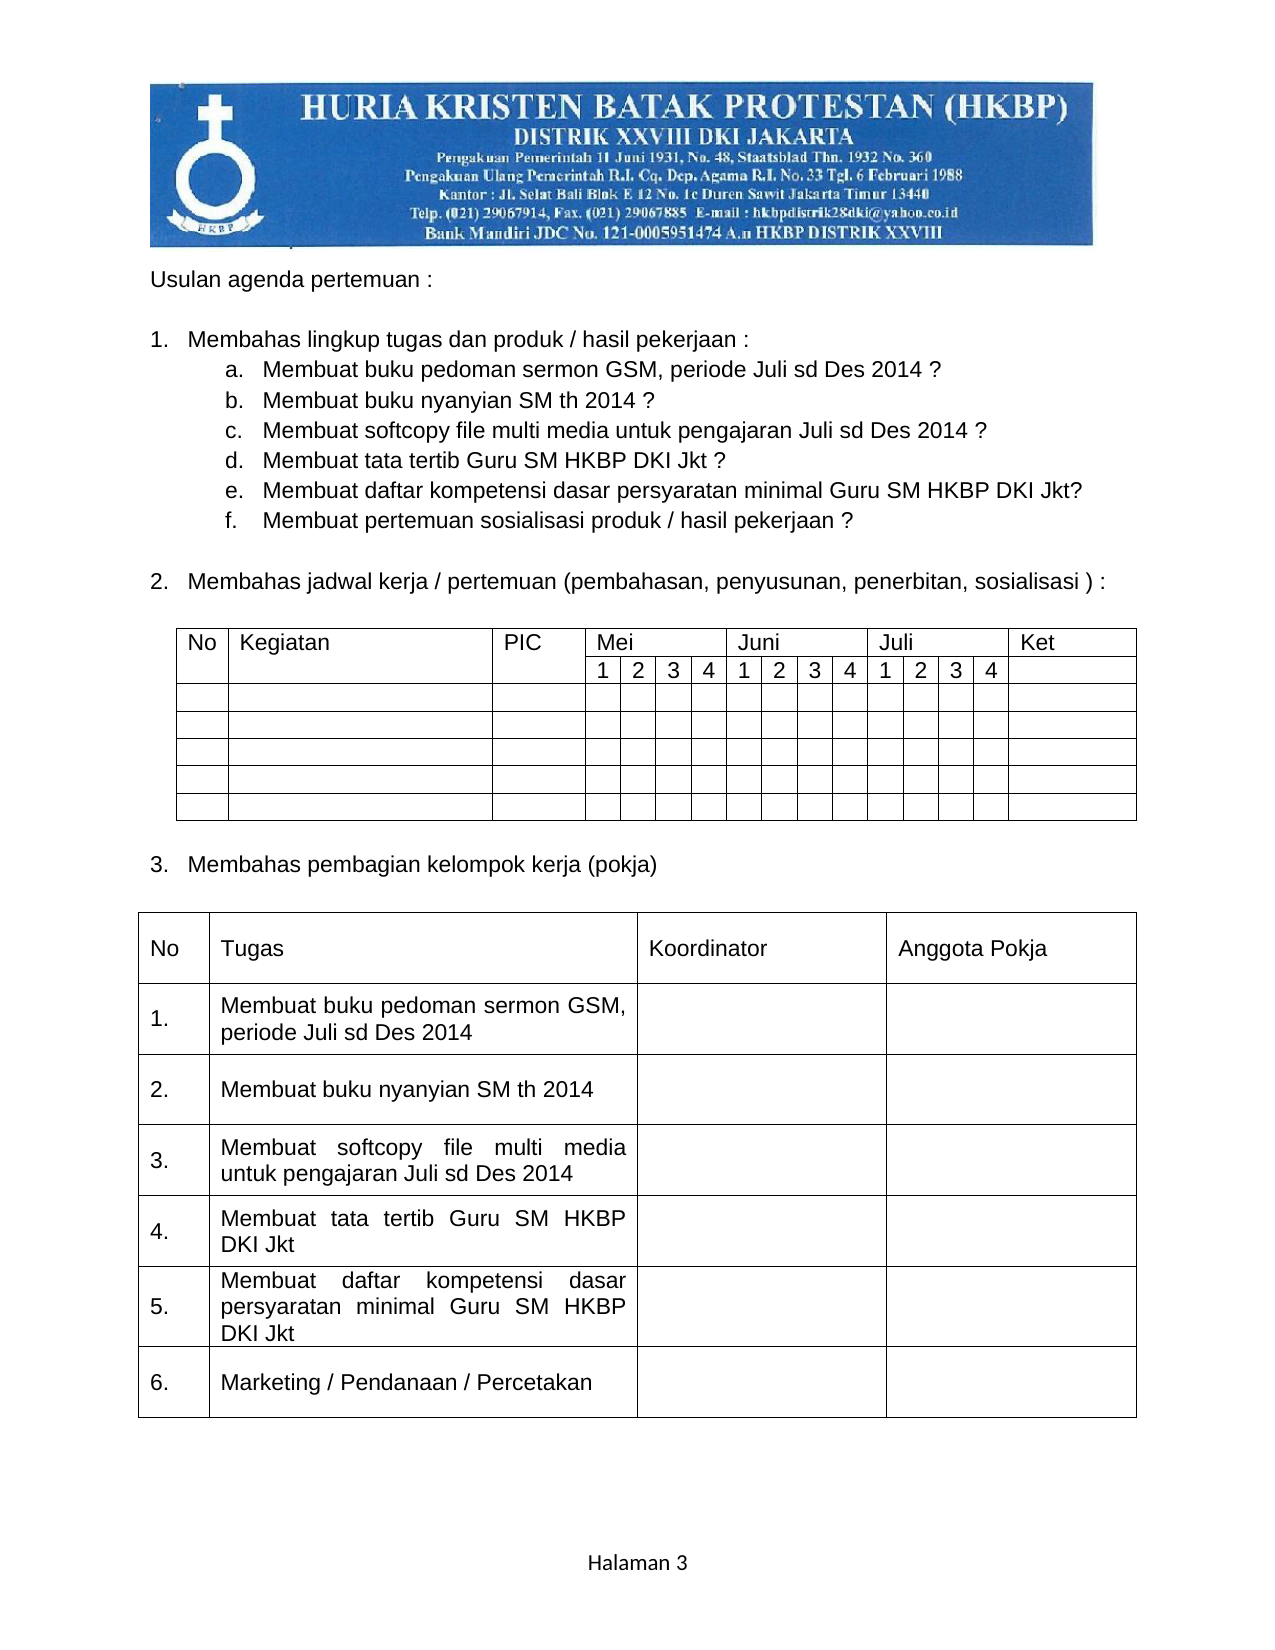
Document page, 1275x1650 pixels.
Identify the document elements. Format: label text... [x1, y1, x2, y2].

table_cell [939, 712, 973, 738]
table_cell [974, 766, 1008, 793]
table_cell [727, 766, 761, 793]
table_cell [692, 794, 726, 820]
table_header No [177, 629, 228, 683]
table_cell [177, 712, 228, 738]
table_cell [493, 766, 585, 793]
table_cell [762, 794, 797, 820]
table_cell [177, 739, 228, 765]
table_cell [638, 1196, 886, 1266]
table_header Kegiatan [229, 629, 492, 683]
table_header PIC [493, 629, 585, 683]
table_cell Marketing / Pendanaan / Percetakan [210, 1347, 637, 1417]
list Membuat daftar kompetensi dasar persyaratan minimal Guru SM HKBP DKI Jkt? [225, 477, 1125, 504]
table_cell [139, 1347, 209, 1417]
table_cell [1009, 712, 1136, 738]
list Membuat pertemuan sosialisasi produk / hasil pekerjaan ? [225, 507, 1125, 534]
table_cell Membuat softcopy file multi media untuk pengajaran Juli sd Des 2014 [210, 1125, 637, 1195]
table_header Mei [586, 629, 726, 656]
table_cell 1 [586, 657, 620, 683]
table_cell [798, 684, 832, 711]
table_cell [586, 794, 620, 820]
table_cell [868, 794, 903, 820]
table_cell [939, 684, 973, 711]
list Membuat softcopy file multi media untuk pengajaran Juli sd Des 2014 ? [225, 417, 1125, 443]
table_cell [1009, 766, 1136, 793]
table_cell [621, 712, 655, 738]
table_cell [638, 1055, 886, 1124]
table_cell Membuat tata tertib Guru SM HKBP DKI Jkt [210, 1196, 637, 1266]
table_cell [798, 739, 832, 765]
table_header Juni [727, 629, 867, 656]
table_cell [833, 712, 867, 738]
table_cell [656, 739, 691, 765]
table_cell 3 [798, 657, 832, 683]
table_cell [692, 712, 726, 738]
table_cell [727, 712, 761, 738]
table_cell [229, 766, 492, 793]
table_cell [904, 739, 938, 765]
table_cell [1009, 739, 1136, 765]
table_cell [656, 766, 691, 793]
table_cell [621, 766, 655, 793]
table_cell Membuat daftar kompetensi dasar persyaratan minimal Guru SM HKBP DKI Jkt [210, 1267, 637, 1346]
table_cell [638, 1267, 886, 1346]
table_cell [139, 984, 209, 1053]
table_cell [692, 684, 726, 711]
list Membuat buku nyanyian SM th 2014 ? [225, 387, 1125, 413]
table_cell 1 [727, 657, 761, 683]
picture [150, 73, 1105, 263]
table_cell [904, 794, 938, 820]
table_cell [586, 712, 620, 738]
table_cell [887, 1125, 1136, 1195]
table_cell [904, 684, 938, 711]
table_cell [762, 712, 797, 738]
table_header Tugas [210, 913, 637, 983]
table_cell [974, 739, 1008, 765]
table_cell [833, 766, 867, 793]
table_cell [621, 684, 655, 711]
table_cell [493, 684, 585, 711]
table_header Ket [1009, 629, 1136, 656]
table_header No [139, 913, 209, 983]
table_header Juli [868, 629, 1008, 656]
table_cell [887, 1196, 1136, 1266]
table_cell [177, 684, 228, 711]
table_cell [939, 739, 973, 765]
table_cell [638, 984, 886, 1053]
table_cell [887, 984, 1136, 1053]
table_cell [727, 794, 761, 820]
table_cell 4 [974, 657, 1008, 683]
table_cell [1009, 657, 1136, 683]
table_cell [798, 712, 832, 738]
list Membahas pembagian kelompok kerja (pokja) [150, 851, 1125, 878]
table_header Koordinator [638, 913, 886, 983]
list Membuat tata tertib Guru SM HKBP DKI Jkt ? [225, 447, 1125, 473]
table_cell [177, 766, 228, 793]
table_cell [762, 766, 797, 793]
table_cell [692, 739, 726, 765]
table_cell [762, 684, 797, 711]
table_cell [586, 739, 620, 765]
table_cell [833, 794, 867, 820]
table_cell [939, 766, 973, 793]
table_cell 1 [868, 657, 903, 683]
table_cell [586, 766, 620, 793]
table_header Anggota Pokja [887, 913, 1136, 983]
table_cell [493, 794, 585, 820]
table_cell [833, 739, 867, 765]
list Membahas lingkup tugas dan produk / hasil pekerjaan : [150, 326, 1125, 353]
table_cell 4 [833, 657, 867, 683]
table_cell [621, 739, 655, 765]
table_cell [974, 794, 1008, 820]
table_cell [887, 1267, 1136, 1346]
table_cell [727, 739, 761, 765]
table_cell [692, 766, 726, 793]
table_cell [229, 739, 492, 765]
list Membuat buku pedoman sermon GSM, periode Juli sd Des 2014 ? [225, 356, 1125, 383]
table_cell [974, 712, 1008, 738]
table_cell [638, 1125, 886, 1195]
table_cell [229, 712, 492, 738]
table_cell [139, 1125, 209, 1195]
table_cell [177, 794, 228, 820]
table_cell [727, 684, 761, 711]
table_cell [493, 739, 585, 765]
table_cell [762, 739, 797, 765]
table_cell [229, 684, 492, 711]
table_cell [656, 794, 691, 820]
table_cell [229, 794, 492, 820]
table_cell 3 [939, 657, 973, 683]
table_cell [833, 684, 867, 711]
table_cell [1009, 794, 1136, 820]
table_cell [904, 766, 938, 793]
table_cell [656, 684, 691, 711]
table_cell Membuat buku nyanyian SM th 2014 [210, 1055, 637, 1124]
table_cell [798, 794, 832, 820]
table_cell [868, 712, 903, 738]
list Membahas jadwal kerja / pertemuan (pembahasan, penyusunan, penerbitan, sosialisasi ) : [150, 568, 1125, 594]
table_cell Membuat buku pedoman sermon GSM, periode Juli sd Des 2014 [210, 984, 637, 1053]
table_cell [974, 684, 1008, 711]
table_cell [139, 1267, 209, 1346]
table_cell [638, 1347, 886, 1417]
table_cell 2 [904, 657, 938, 683]
table_cell 2 [621, 657, 655, 683]
table_cell [656, 712, 691, 738]
table_cell [1009, 684, 1136, 711]
table_cell [868, 739, 903, 765]
table_cell [621, 794, 655, 820]
table_cell 3 [656, 657, 691, 683]
table_cell [493, 712, 585, 738]
table_cell 4 [692, 657, 726, 683]
table_cell [904, 712, 938, 738]
table_cell [868, 684, 903, 711]
table_cell [939, 794, 973, 820]
table_cell 2 [762, 657, 797, 683]
table_cell [798, 766, 832, 793]
table_cell [868, 766, 903, 793]
table_cell [139, 1196, 209, 1266]
text Usulan agenda pertemuan : [150, 266, 1125, 292]
table_cell [586, 684, 620, 711]
table_cell [139, 1055, 209, 1124]
table_cell [887, 1055, 1136, 1124]
table_cell [887, 1347, 1136, 1417]
